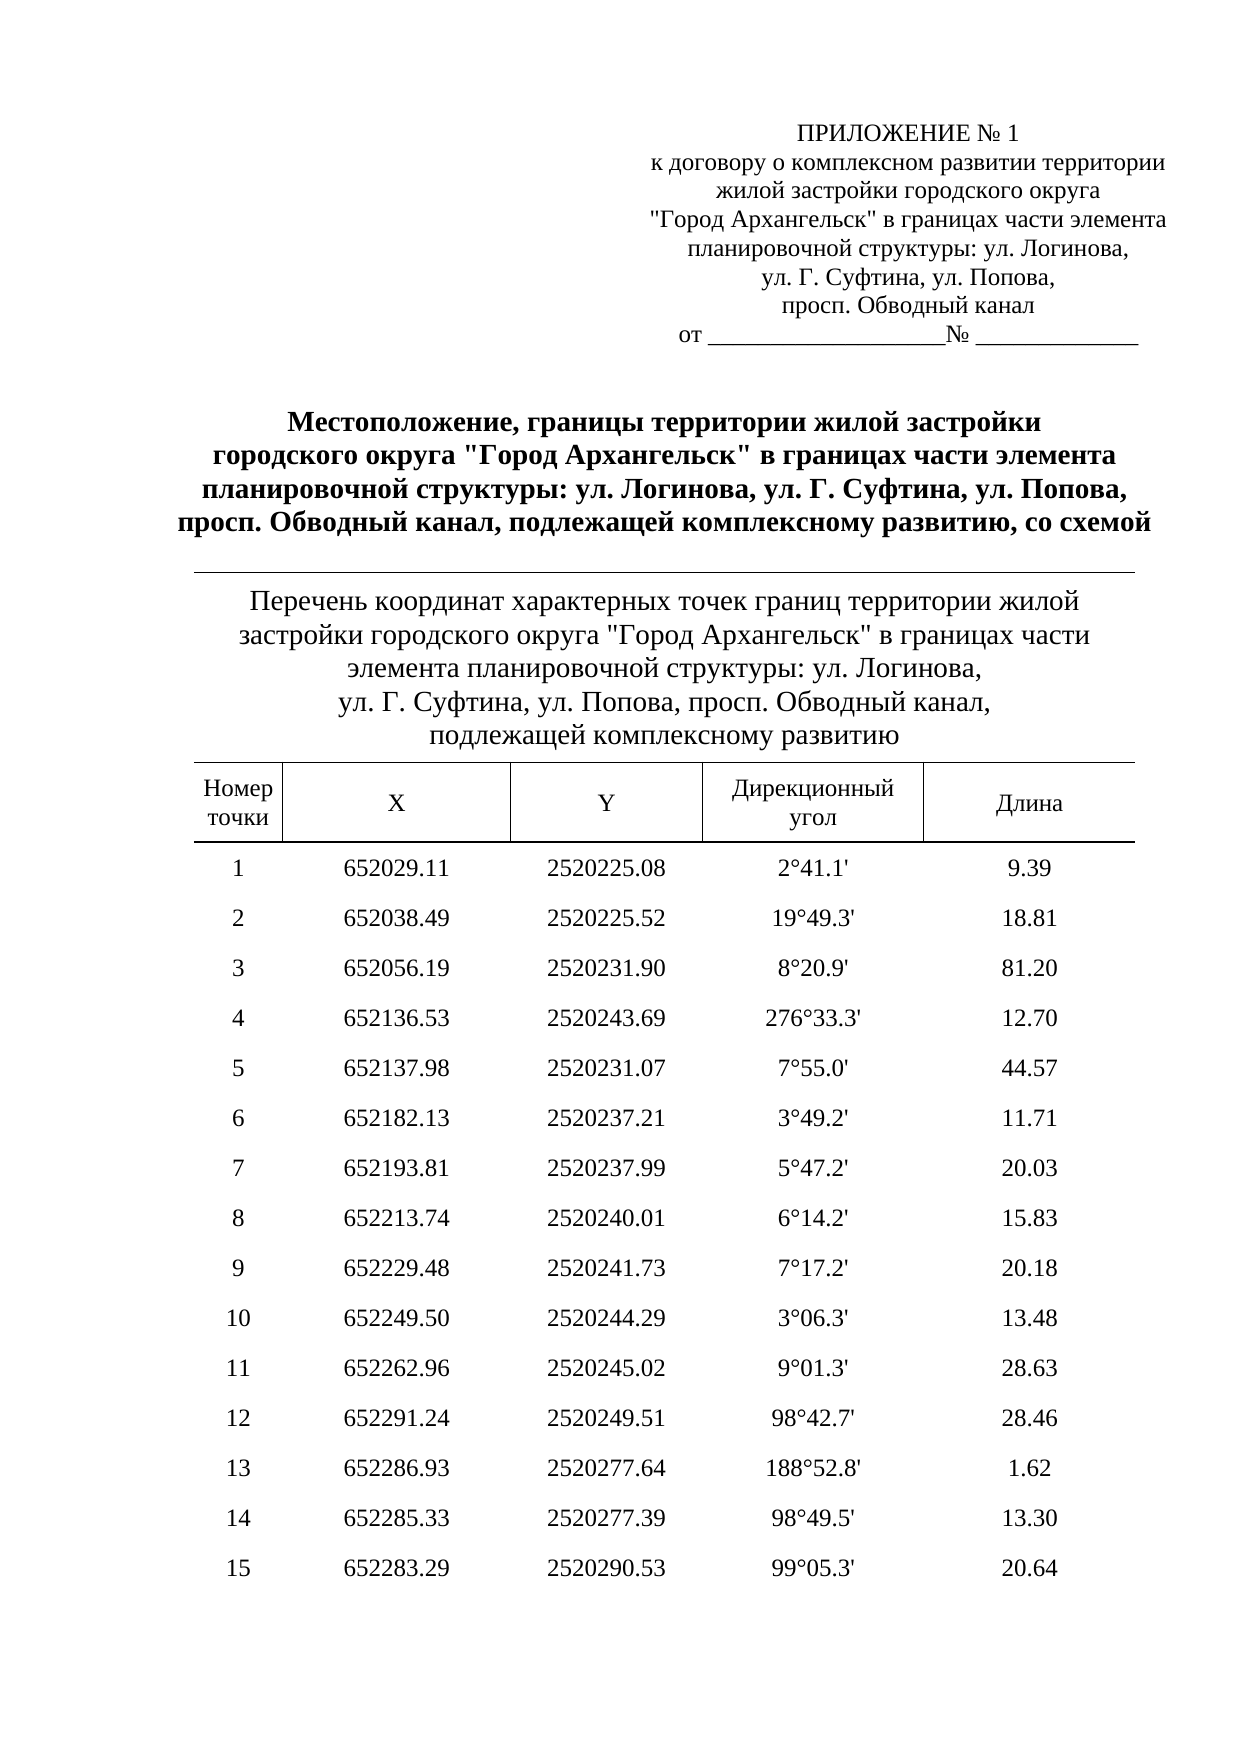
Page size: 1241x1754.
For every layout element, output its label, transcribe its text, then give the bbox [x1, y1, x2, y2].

table_cell 9 [194, 1243, 282, 1292]
table_cell 20.03 [924, 1143, 1135, 1192]
table_cell 98°42.7' [702, 1393, 924, 1442]
table_cell 652213.74 [282, 1193, 510, 1242]
table_cell 99°05.3' [702, 1543, 924, 1592]
text городского округа "Город Архангельск" в границах части элемента планировочной структуры: ул. Логинова, ул. Г. Суфтина, ул. Попова, [148, 437, 1181, 504]
table_cell 652262.96 [282, 1343, 510, 1392]
table_cell 3°06.3' [702, 1293, 924, 1342]
table_cell 1 [194, 843, 282, 892]
table_cell 652193.81 [282, 1143, 510, 1192]
table_cell 652056.19 [282, 943, 510, 992]
table_cell 11.71 [924, 1093, 1135, 1142]
table_cell 2520241.73 [510, 1243, 702, 1292]
table_cell 652182.13 [282, 1093, 510, 1142]
table_header ПРИЛОЖЕНИЕ № 1 к договору о комплексном развитии территории жилой застройки городского округа "Город Архангельск" в границах части элемента планировочной структуры: ул. Логинова, ул. Г. Суфтина, ул. Попова, просп. Обводный канал от ___________________№ _____________ [624, 118, 1192, 370]
table_cell 28.63 [924, 1343, 1135, 1392]
table_cell 8°20.9' [702, 943, 924, 992]
table_cell 8 [194, 1193, 282, 1242]
table_cell 9.39 [924, 843, 1135, 892]
table_cell 188°52.8' [702, 1443, 924, 1492]
table_cell 2520225.08 [510, 843, 702, 892]
table_cell 652229.48 [282, 1243, 510, 1292]
table_cell 2520225.52 [510, 893, 702, 942]
table_cell 2520240.01 [510, 1193, 702, 1242]
table_cell 98°49.5' [702, 1493, 924, 1542]
table_cell Номер точки [194, 763, 282, 841]
table_cell 28.46 [924, 1393, 1135, 1442]
table_cell 10 [194, 1293, 282, 1342]
table_cell 652286.93 [282, 1443, 510, 1492]
table_cell 652249.50 [282, 1293, 510, 1342]
table_cell 652038.49 [282, 893, 510, 942]
table_cell Длина [924, 763, 1135, 841]
table_cell 2 [194, 893, 282, 942]
table_cell 652029.11 [282, 843, 510, 892]
table_header Перечень координат характерных точек границ территории жилой застройки городского округа "Город Архангельск" в границах части элемента планировочной структуры: ул. Логинова, ул. Г. Суфтина, ул. Попова, просп. Обводный канал, подлежащей комплексному развитию [194, 573, 1135, 762]
text просп. Обводный канал, подлежащей комплексному развитию, со схемой [148, 504, 1181, 538]
table_cell 81.20 [924, 943, 1135, 992]
table_cell 2520245.02 [510, 1343, 702, 1392]
table_cell 276°33.3' [702, 993, 924, 1042]
table_cell 12.70 [924, 993, 1135, 1042]
table_cell 2520237.99 [510, 1143, 702, 1192]
table_cell 13.48 [924, 1293, 1135, 1342]
table_cell 13 [194, 1443, 282, 1492]
table_cell 652291.24 [282, 1393, 510, 1442]
table_cell 7°55.0' [702, 1043, 924, 1092]
table_cell 9°01.3' [702, 1343, 924, 1392]
table_cell 7 [194, 1143, 282, 1192]
table_cell 652285.33 [282, 1493, 510, 1542]
table_cell 19°49.3' [702, 893, 924, 942]
table_cell 20.64 [924, 1543, 1135, 1592]
table_cell 12 [194, 1393, 282, 1442]
table_cell 2520277.39 [510, 1493, 702, 1542]
table_cell 5°47.2' [702, 1143, 924, 1192]
table_cell 2520249.51 [510, 1393, 702, 1442]
table_cell 2520243.69 [510, 993, 702, 1042]
table_cell 3°49.2' [702, 1093, 924, 1142]
table_cell 6 [194, 1093, 282, 1142]
table_cell 2520237.21 [510, 1093, 702, 1142]
table_cell 20.18 [924, 1243, 1135, 1292]
table_cell 11 [194, 1343, 282, 1392]
table_cell 652136.53 [282, 993, 510, 1042]
table_cell Дирекционный угол [703, 763, 923, 841]
table_cell 652283.29 [282, 1543, 510, 1592]
table_cell 2520244.29 [510, 1293, 702, 1342]
table_cell 14 [194, 1493, 282, 1542]
table_cell 1.62 [924, 1443, 1135, 1492]
table_cell 2520277.64 [510, 1443, 702, 1492]
table_cell 2°41.1' [702, 843, 924, 892]
table_cell 652137.98 [282, 1043, 510, 1092]
table_cell 2520231.07 [510, 1043, 702, 1092]
table_cell 6°14.2' [702, 1193, 924, 1242]
text Местоположение, границы территории жилой застройки [148, 404, 1181, 437]
table_cell Y [511, 763, 702, 841]
table_cell 3 [194, 943, 282, 992]
table_cell 4 [194, 993, 282, 1042]
table_cell 18.81 [924, 893, 1135, 942]
table_cell X [283, 763, 510, 841]
table_cell 44.57 [924, 1043, 1135, 1092]
table_cell 7°17.2' [702, 1243, 924, 1292]
table_cell 15.83 [924, 1193, 1135, 1242]
table_cell 5 [194, 1043, 282, 1092]
table_cell 2520231.90 [510, 943, 702, 992]
table_cell 15 [194, 1543, 282, 1592]
table_cell 2520290.53 [510, 1543, 702, 1592]
table_cell 13.30 [924, 1493, 1135, 1542]
